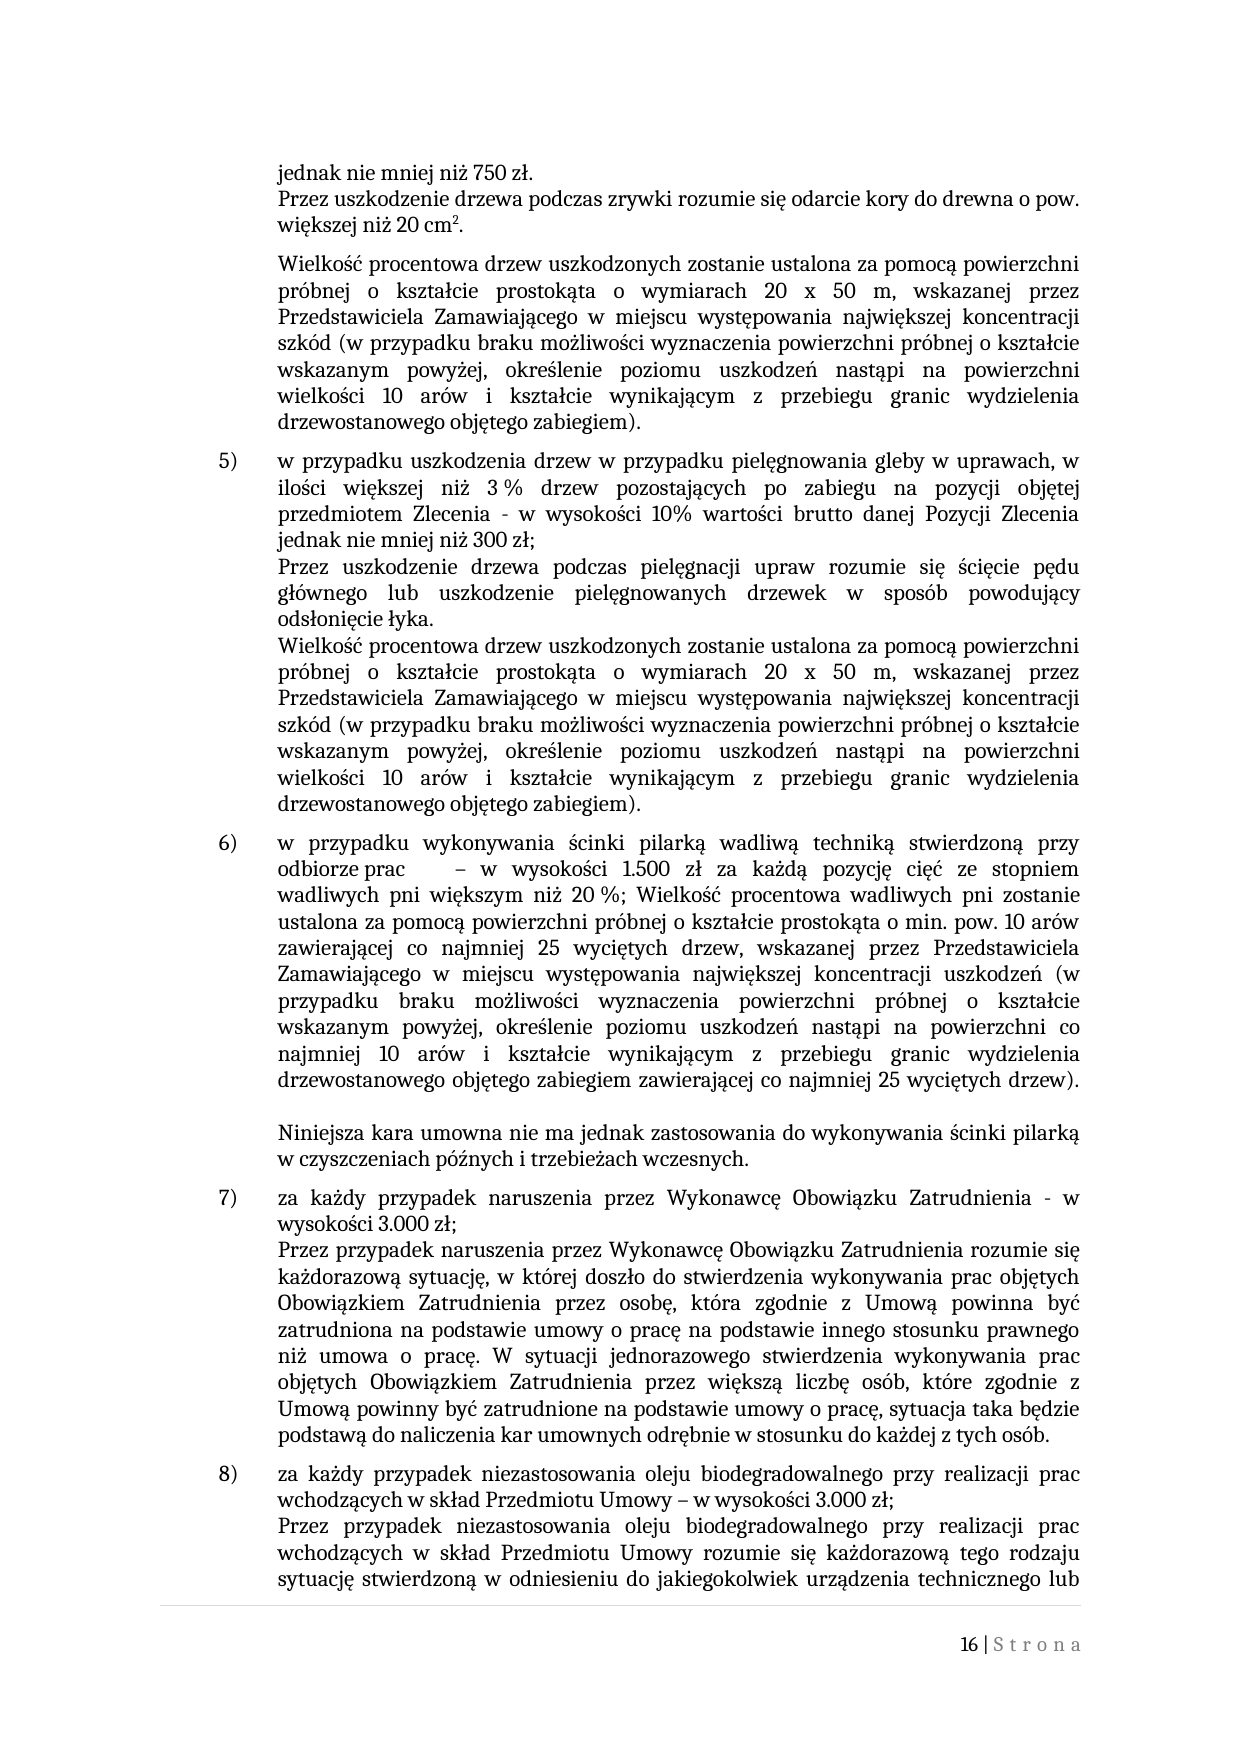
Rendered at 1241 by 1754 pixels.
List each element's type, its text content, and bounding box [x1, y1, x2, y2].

list w przypadku uszkodzenia drzew w przypadku pielęgnowania gleby w uprawach, w ilości większej niż 3 % drzew pozostających po zabiegu na pozycji objętej przedmiotem Zlecenia - w wysokości 10% wartości brutto danej Pozycji Zlecenia jednak nie mniej niż 300 zł; Przez uszkodzenie drzewa podczas pielęgnacji upraw rozumie się ścięcie pędu głównego lub uszkodzenie pielęgnowanych drzewek w sposób powodujący odsłonięcie łyka. Wielkość procentowa drzew uszkodzonych zostanie ustalona za pomocą powierzchni próbnej o kształcie prostokąta o wymiarach 20 x 50 m, wskazanej przez Przedstawiciela Zamawiającego w miejscu występowania największej koncentracji szkód (w przypadku braku możliwości wyznaczenia powierzchni próbnej o kształcie wskazanym powyżej, określenie poziomu uszkodzeń nastąpi na powierzchni wielkości 10 arów i kształcie wynikającym z przebiegu granic wydzielenia drzewostanowego objętego zabiegiem). [218, 448, 1081, 817]
list za każdy przypadek naruszenia przez Wykonawcę Obowiązku Zatrudnienia - w wysokości 3.000 zł; Przez przypadek naruszenia przez Wykonawcę Obowiązku Zatrudnienia rozumie się każdorazową sytuację, w której doszło do stwierdzenia wykonywania prac objętych Obowiązkiem Zatrudnienia przez osobę, która zgodnie z Umową powinna być zatrudniona na podstawie umowy o pracę na podstawie innego stosunku prawnego niż umowa o pracę. W sytuacji jednorazowego stwierdzenia wykonywania prac objętych Obowiązkiem Zatrudnienia przez większą liczbę osób, które zgodnie z Umową powinny być zatrudnione na podstawie umowy o pracę, sytuacja taka będzie podstawą do naliczenia kar umownych odrębnie w stosunku do każdej z tych osób. [218, 1184, 1081, 1448]
list w przypadku wykonywania ścinki pilarką wadliwą techniką stwierdzoną przy odbiorze prac – w wysokości 1.500 zł za każdą pozycję cięć ze stopniem wadliwych pni większym niż 20 %; Wielkość procentowa wadliwych pni zostanie ustalona za pomocą powierzchni próbnej o kształcie prostokąta o min. pow. 10 arów zawierającej co najmniej 25 wyciętych drzew, wskazanej przez Przedstawiciela Zamawiającego w miejscu występowania największej koncentracji uszkodzeń (w przypadku braku możliwości wyznaczenia powierzchni próbnej o kształcie wskazanym powyżej, określenie poziomu uszkodzeń nastąpi na powierzchni co najmniej 10 arów i kształcie wynikającym z przebiegu granic wydzielenia drzewostanowego objętego zabiegiem zawierającej co najmniej 25 wyciętych drzew). Niniejsza kara umowna nie ma jednak zastosowania do wykonywania ścinki pilarką w czyszczeniach późnych i trzebieżach wczesnych. [218, 829, 1081, 1172]
text Wielkość procentowa drzew uszkodzonych zostanie ustalona za pomocą powierzchni próbnej o kształcie prostokąta o wymiarach 20 x 50 m, wskazanej przez Przedstawiciela Zamawiającego w miejscu występowania największej koncentracji szkód (w przypadku braku możliwości wyznaczenia powierzchni próbnej o kształcie wskazanym powyżej, określenie poziomu uszkodzeń nastąpi na powierzchni wielkości 10 arów i kształcie wynikającym z przebiegu granic wydzielenia drzewostanowego objętego zabiegiem). [278, 251, 1081, 436]
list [218, 1461, 1081, 1592]
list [218, 159, 1081, 238]
